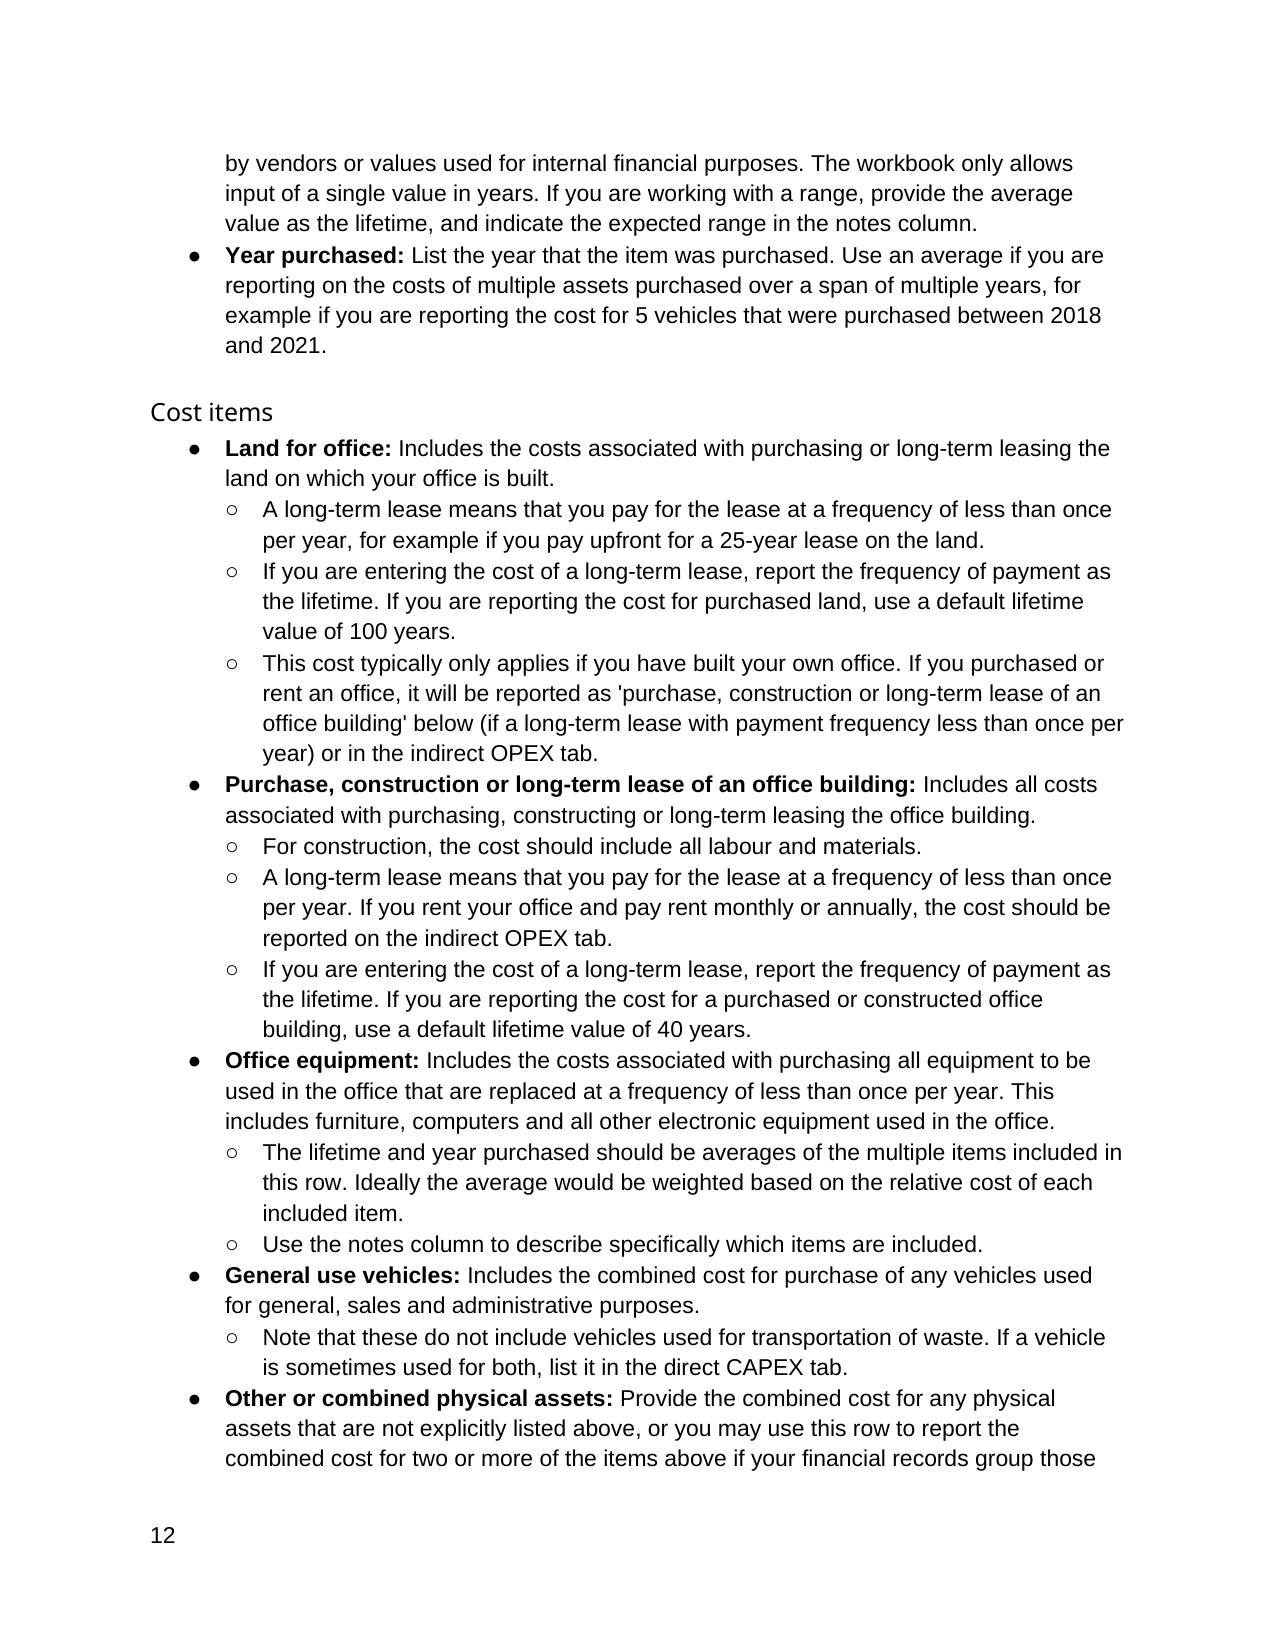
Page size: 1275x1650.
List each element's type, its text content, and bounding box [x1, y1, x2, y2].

list Land for office: Includes the costs associated with purchasing or long-term leasing the land on which your office is built. [187, 435, 1125, 492]
list Purchase, construction or long-term lease of an office building: Includes all costs associated with purchasing, constructing or long-term leasing the office building. [187, 771, 1125, 828]
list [187, 1385, 1125, 1472]
list Note that these do not include vehicles used for transportation of waste. If a vehicle is sometimes used for both, list it in the direct CAPEX tab. [225, 1323, 1125, 1380]
list Use the notes column to describe specifically which items are included. [225, 1231, 1125, 1257]
list For construction, the cost should include all labour and materials. [225, 833, 1125, 859]
list This cost typically only applies if you have built your own office. If you purchased or rent an office, it will be reported as 'purchase, construction or long-term lease of an office building' below (if a long-term lease with payment frequency less than once per year) or in the indirect OPEX tab. [225, 649, 1125, 767]
list Office equipment: Includes the costs associated with purchasing all equipment to be used in the office that are replaced at a frequency of less than once per year. This includes furniture, computers and all other electronic equipment used in the office. [187, 1047, 1125, 1134]
list Year purchased: List the year that the item was purchased. Use an average if you are reporting on the costs of multiple assets purchased over a span of multiple years, for example if you are reporting the cost for 5 vehicles that were purchased between 2018 and 2021. [187, 242, 1125, 359]
list If you are entering the cost of a long-term lease, report the frequency of payment as the lifetime. If you are reporting the cost for a purchased or constructed office building, use a default lifetime value of 40 years. [225, 956, 1125, 1043]
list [187, 150, 1125, 237]
list General use vehicles: Includes the combined cost for purchase of any vehicles used for general, sales and administrative purposes. [187, 1262, 1125, 1319]
list If you are entering the cost of a long-term lease, report the frequency of payment as the lifetime. If you are reporting the cost for purchased land, use a default lifetime value of 100 years. [225, 558, 1125, 645]
list A long-term lease means that you pay for the lease at a frequency of less than once per year, for example if you pay upfront for a 25-year lease on the land. [225, 496, 1125, 553]
subtitle Cost items [150, 395, 1125, 429]
list The lifetime and year purchased should be averages of the multiple items included in this row. Ideally the average would be weighted based on the relative cost of each included item. [225, 1139, 1125, 1226]
list A long-term lease means that you pay for the lease at a frequency of less than once per year. If you rent your office and pay rent monthly or annually, the cost should be reported on the indirect OPEX tab. [225, 864, 1125, 951]
